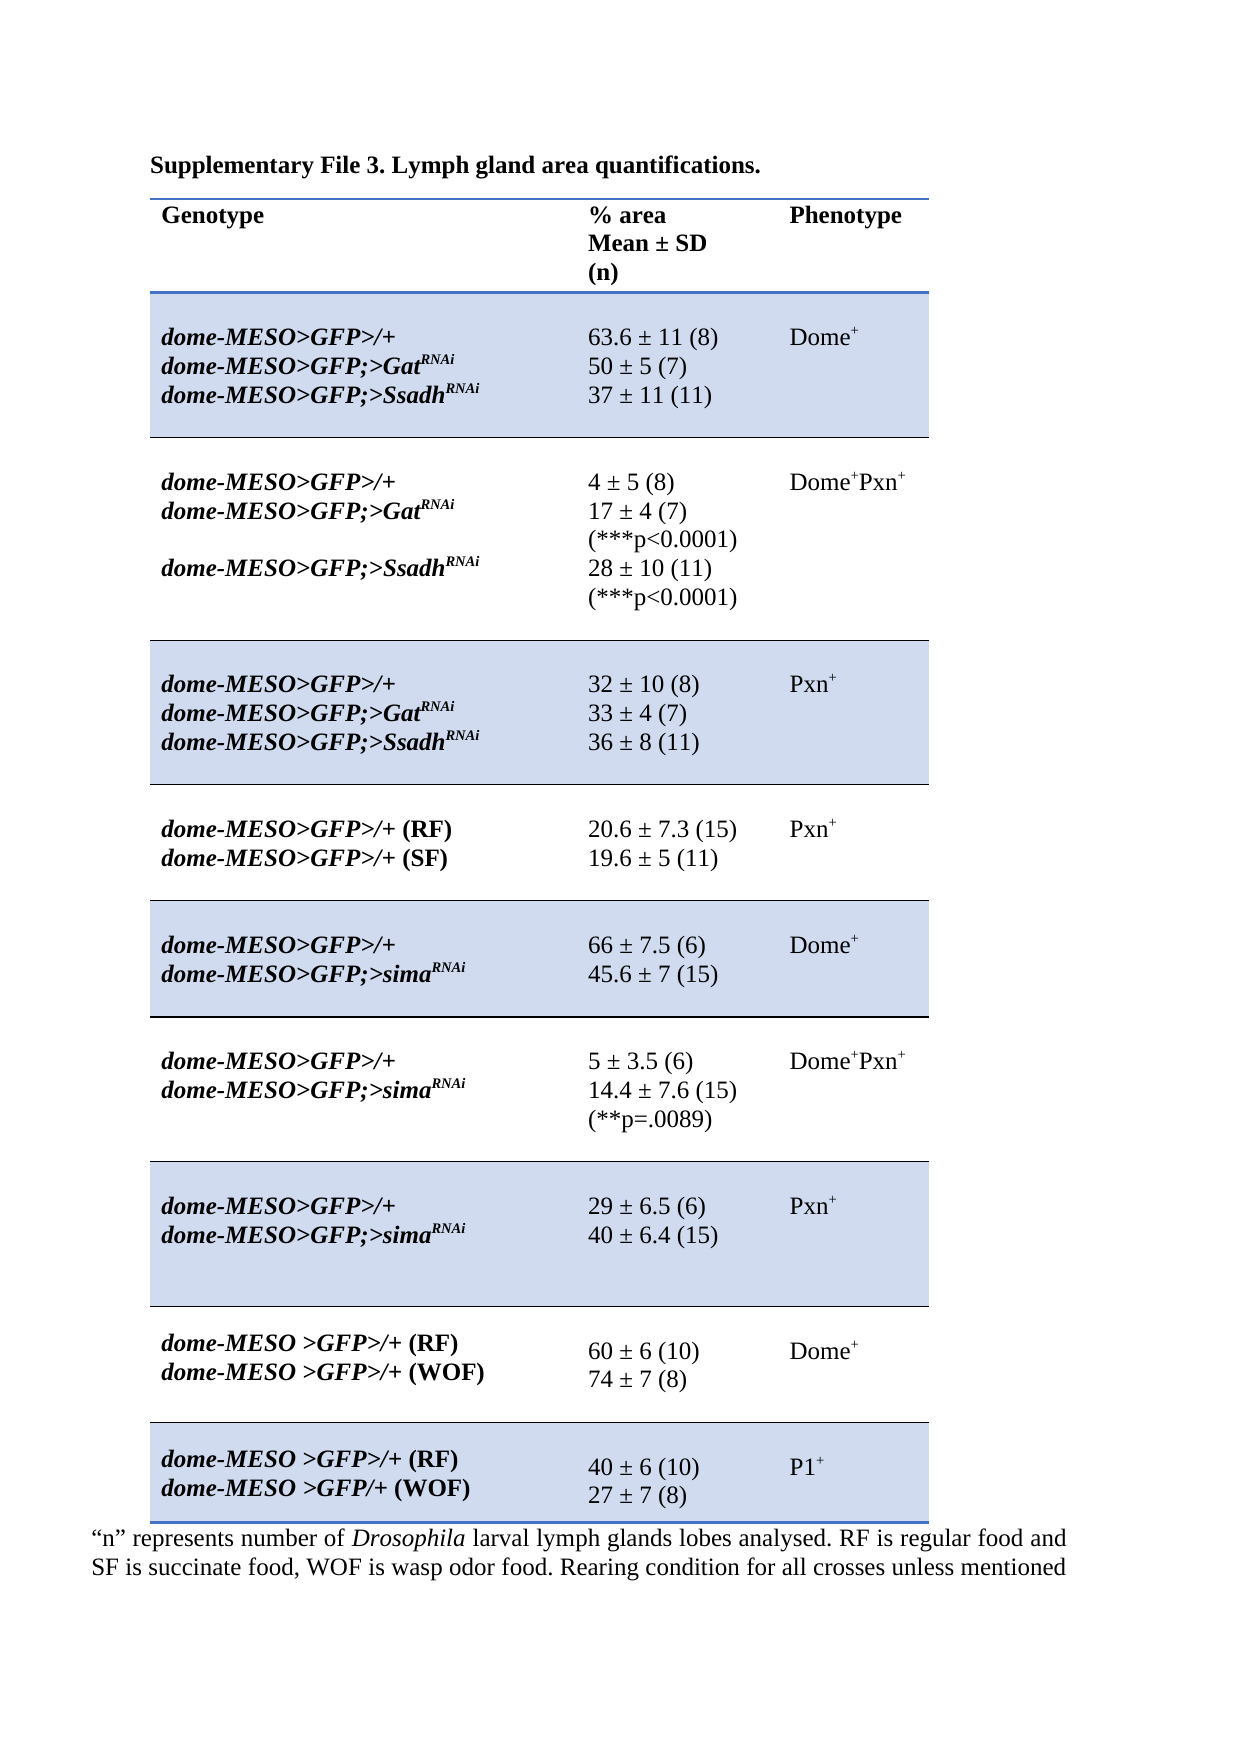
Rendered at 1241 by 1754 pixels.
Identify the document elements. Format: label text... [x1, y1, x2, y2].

table_cell Pxn+ [778, 1162, 929, 1306]
table_cell Dome+ [778, 294, 929, 437]
table_cell 32 ± 10 (8) 33 ± 4 (7) 36 ± 8 (11) [577, 641, 778, 784]
table_header % area Mean ± SD (n) [577, 200, 778, 291]
text Supplementary File 3. Lymph gland area quantifications. [150, 150, 1090, 179]
table_cell 20.6 ± 7.3 (15) 19.6 ± 5 (11) [577, 785, 778, 900]
table_cell Pxn+ [778, 641, 929, 784]
table_cell 5 ± 3.5 (6) 14.4 ± 7.6 (15) (**p=.0089) [577, 1018, 778, 1161]
table_cell 60 ± 6 (10) 74 ± 7 (8) [577, 1307, 778, 1422]
table_cell dome-MESO>GFP>/+ (RF) dome-MESO>GFP>/+ (SF) [150, 785, 577, 900]
table_cell dome-MESO>GFP>/+ dome-MESO>GFP;>GatRNAi dome-MESO>GFP;>SsadhRNAi [150, 641, 577, 784]
table_cell 4 ± 5 (8) 17 ± 4 (7) (***p<0.0001) 28 ± 10 (11) (***p<0.0001) [577, 438, 778, 639]
table_cell 63.6 ± 11 (8) 50 ± 5 (7) 37 ± 11 (11) [577, 294, 778, 437]
table_cell Dome+ [778, 901, 929, 1016]
table_cell Pxn+ [778, 785, 929, 900]
table_cell dome-MESO >GFP>/+ (RF) dome-MESO >GFP/+ (WOF) [150, 1423, 577, 1521]
table_cell Dome+Pxn+ [778, 438, 929, 639]
table_header Genotype [150, 200, 577, 291]
table_cell Dome+Pxn+ [778, 1018, 929, 1161]
table_cell 66 ± 7.5 (6) 45.6 ± 7 (15) [577, 901, 778, 1016]
table_header Phenotype [778, 200, 929, 291]
table_cell dome-MESO>GFP>/+ dome-MESO>GFP;>simaRNAi [150, 1018, 577, 1161]
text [91, 1523, 1067, 1581]
table_cell 40 ± 6 (10) 27 ± 7 (8) [577, 1423, 778, 1521]
table_cell dome-MESO >GFP>/+ (RF) dome-MESO >GFP>/+ (WOF) [150, 1307, 577, 1422]
table_cell dome-MESO>GFP>/+ dome-MESO>GFP;>GatRNAi dome-MESO>GFP;>SsadhRNAi [150, 294, 577, 437]
table_cell dome-MESO>GFP>/+ dome-MESO>GFP;>GatRNAi dome-MESO>GFP;>SsadhRNAi [150, 438, 577, 639]
table_cell dome-MESO>GFP>/+ dome-MESO>GFP;>simaRNAi [150, 901, 577, 1016]
table_cell P1+ [778, 1423, 929, 1521]
table_cell dome-MESO>GFP>/+ dome-MESO>GFP;>simaRNAi [150, 1162, 577, 1306]
table_cell 29 ± 6.5 (6) 40 ± 6.4 (15) [577, 1162, 778, 1306]
table_cell Dome+ [778, 1307, 929, 1422]
